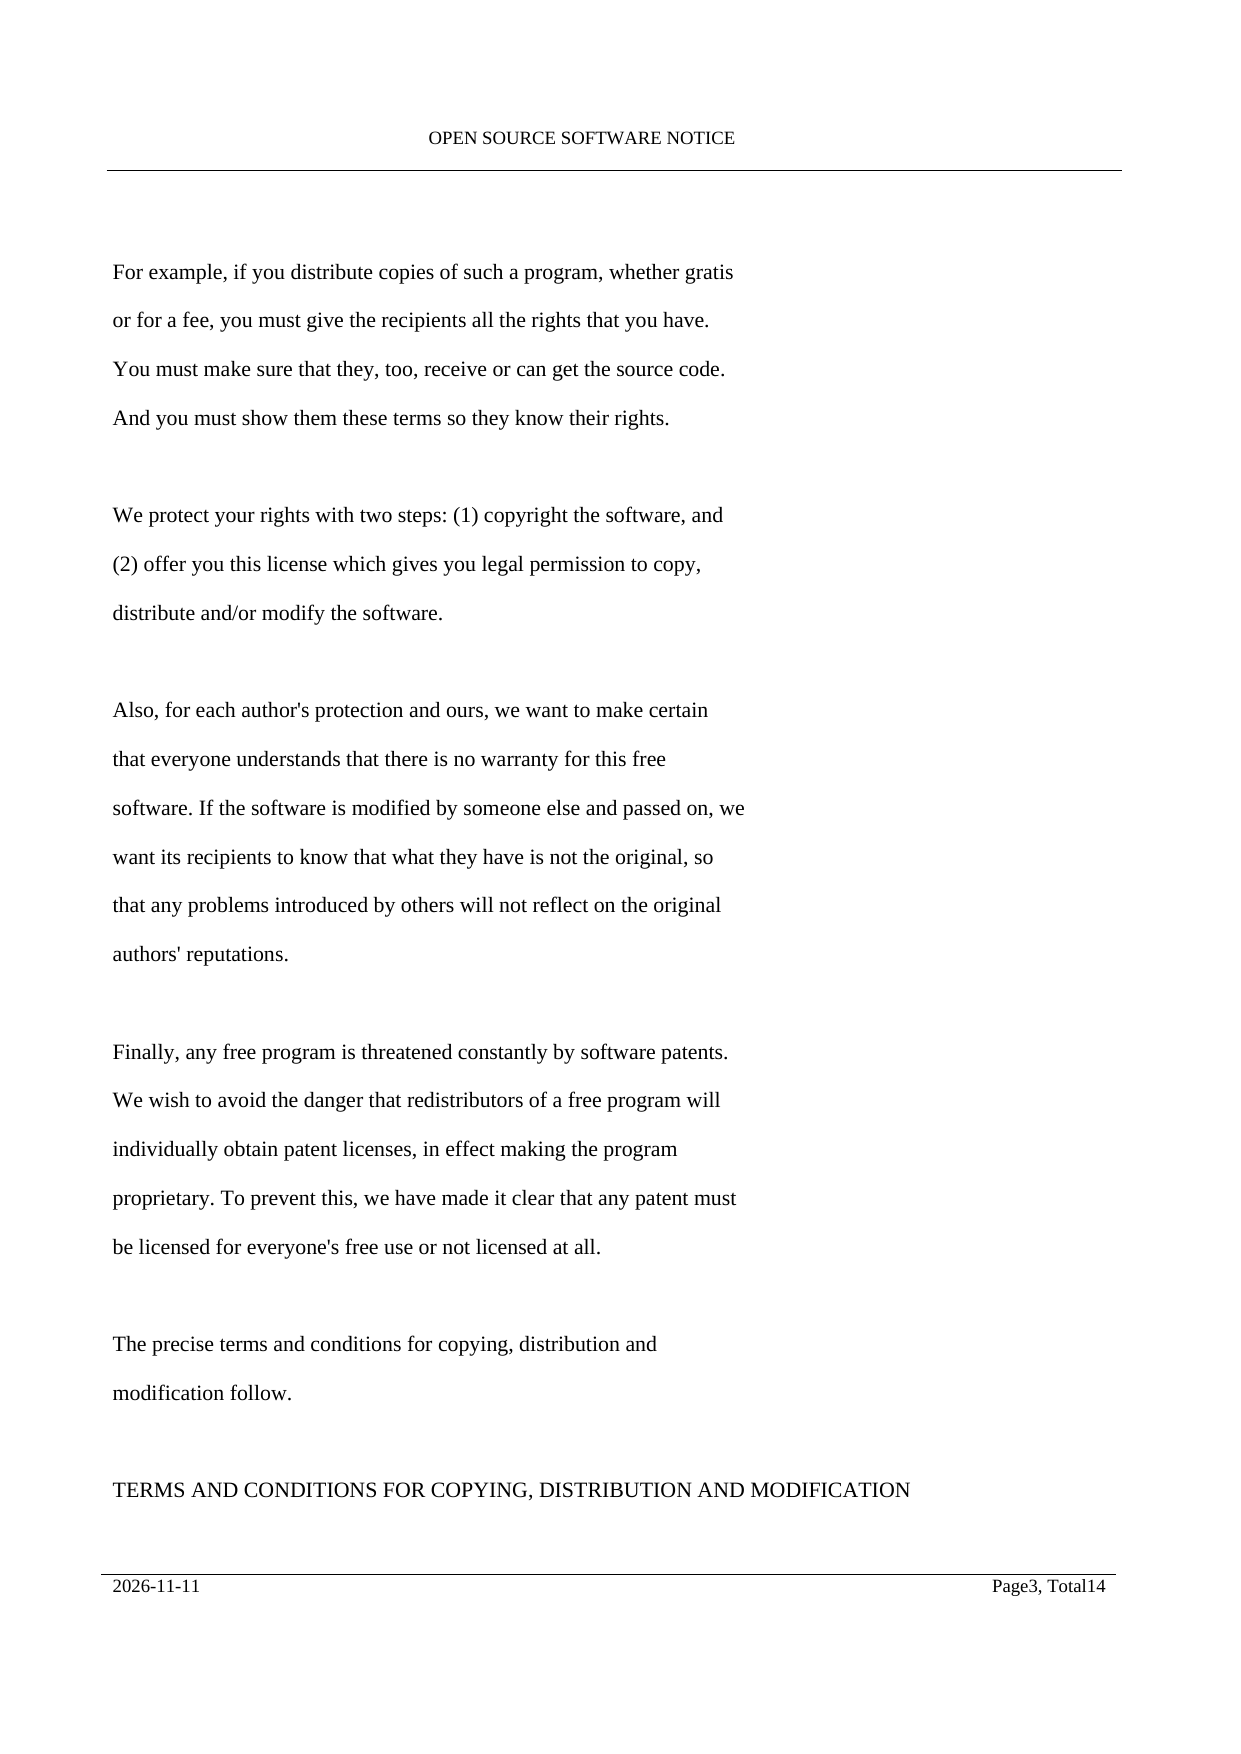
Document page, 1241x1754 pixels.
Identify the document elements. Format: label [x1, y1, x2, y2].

text [112, 206, 1128, 1506]
